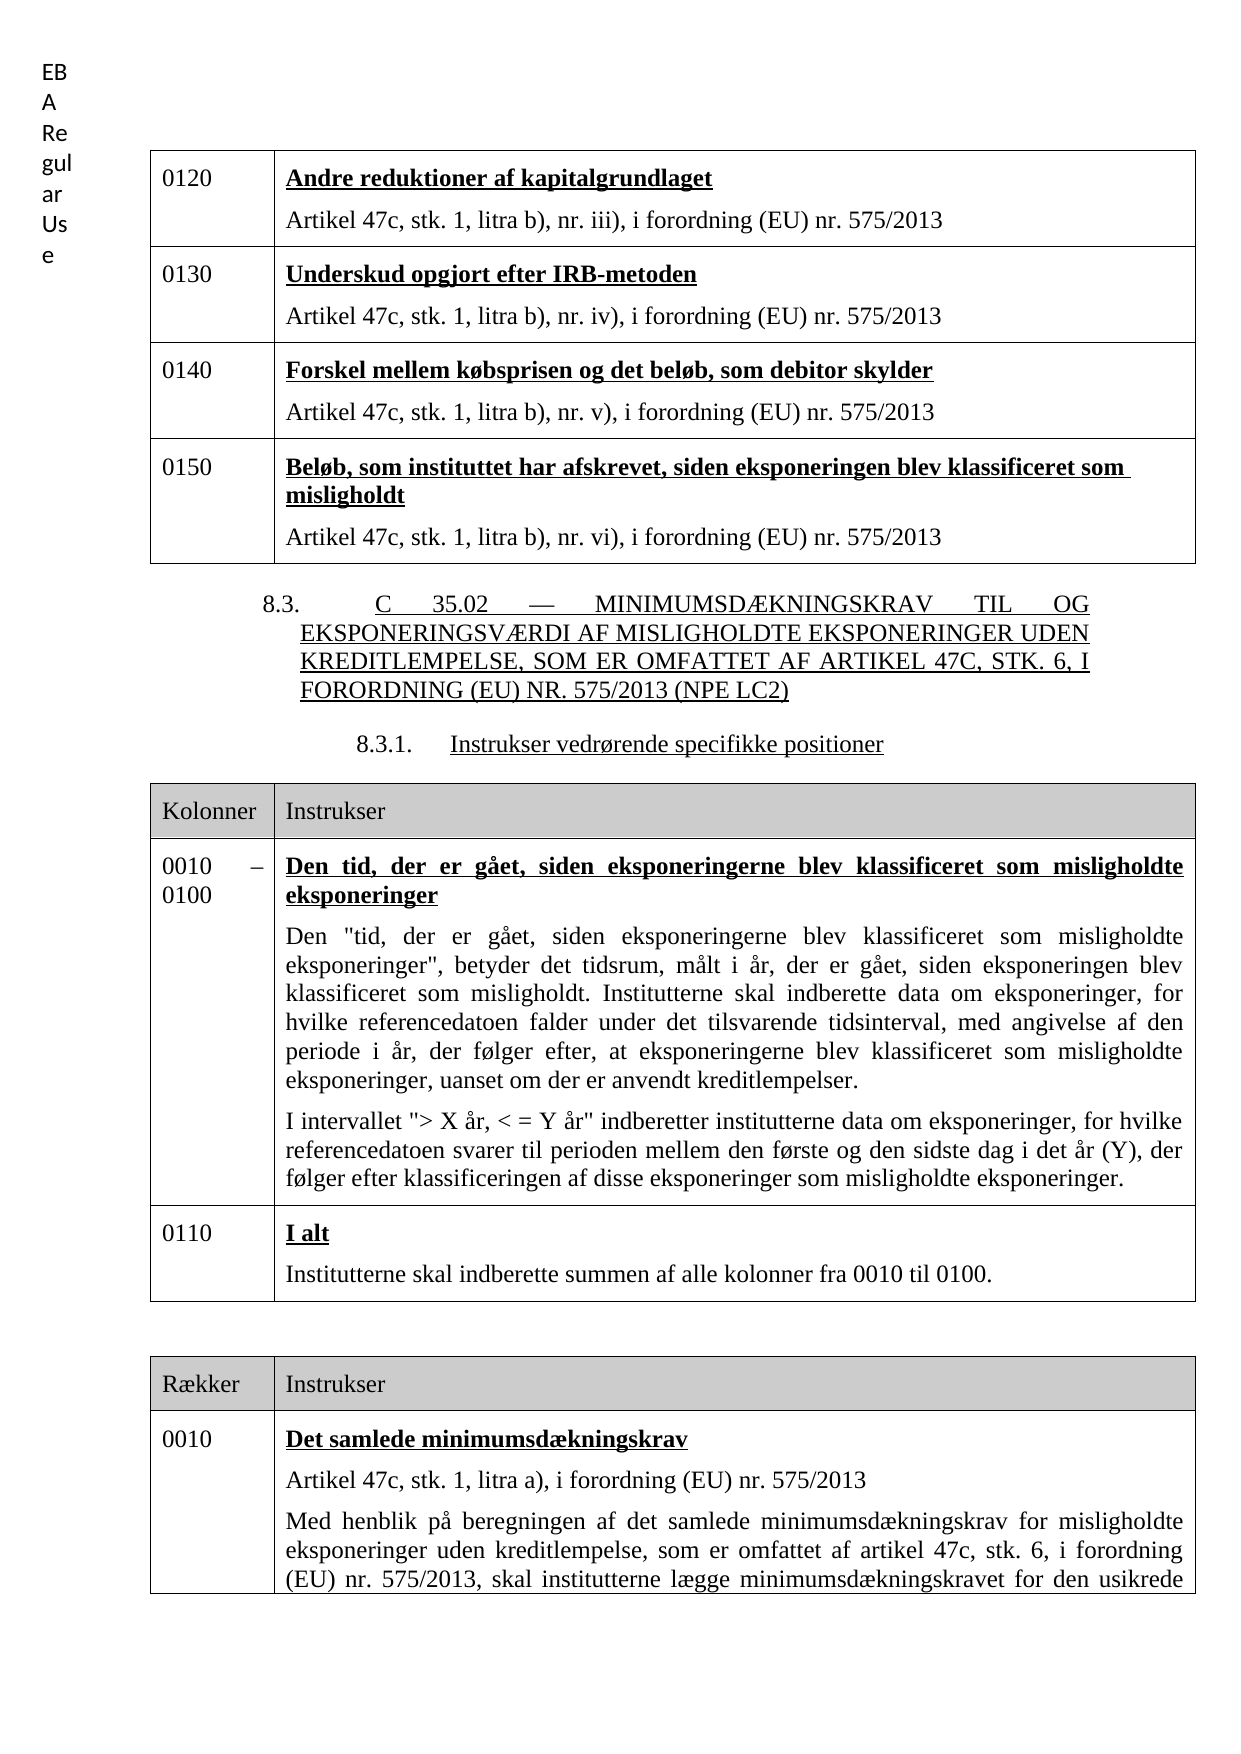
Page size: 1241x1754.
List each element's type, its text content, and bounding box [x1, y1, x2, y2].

table_cell 0140 [151, 343, 274, 438]
table_cell 0150 [151, 439, 274, 563]
table_cell 0110 [151, 1206, 274, 1301]
table_header Kolonner [151, 784, 274, 837]
table_cell 0120 [151, 151, 274, 246]
table_header Instrukser [275, 1357, 1195, 1410]
table_cell Underskud opgjort efter IRB-metoden Artikel 47c, stk. 1, litra b), nr. iv), i forordning (EU) nr. 575/2013 [275, 247, 1195, 342]
table_header Rækker [151, 1357, 274, 1410]
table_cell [275, 1411, 1195, 1593]
list Instrukser vedrørende specifikke positioner [356, 729, 1090, 758]
table_cell Beløb, som instituttet har afskrevet, siden eksponeringen blev klassificeret som misligholdt Artikel 47c, stk. 1, litra b), nr. vi), i forordning (EU) nr. 575/2013 [275, 439, 1195, 563]
table_cell Den tid, der er gået, siden eksponeringerne blev klassificeret som misligholdte eksponeringer Den "tid, der er gået, siden eksponeringerne blev klassificeret som misligholdte eksponeringer", betyder det tidsrum, målt i år, der er gået, siden eksponeringen blev klassificeret som misligholdt. Institutterne skal indberette data om eksponeringer, for hvilke referencedatoen falder under det tilsvarende tidsinterval, med angivelse af den periode i år, der følger efter, at eksponeringerne blev klassificeret som misligholdte eksponeringer, uanset om der er anvendt kreditlempelser. I intervallet "> X år, < = Y år" indberetter institutterne data om eksponeringer, for hvilke referencedatoen svarer til perioden mellem den første og den sidste dag i det år (Y), der følger efter klassificeringen af disse eksponeringer som misligholdte eksponeringer. [275, 839, 1195, 1205]
table_cell Forskel mellem købsprisen og det beløb, som debitor skylder Artikel 47c, stk. 1, litra b), nr. v), i forordning (EU) nr. 575/2013 [275, 343, 1195, 438]
table_cell Andre reduktioner af kapitalgrundlaget Artikel 47c, stk. 1, litra b), nr. iii), i forordning (EU) nr. 575/2013 [275, 151, 1195, 246]
list C 35.02 — MINIMUMSDÆKNINGSKRAV TIL OG EKSPONERINGSVÆRDI AF MISLIGHOLDTE EKSPONERINGER UDEN KREDITLEMPELSE, SOM ER OMFATTET AF ARTIKEL 47C, STK. 6, I FORORDNING (EU) NR. 575/2013 (NPE LC2) [262, 589, 1090, 704]
table_header Instrukser [275, 784, 1195, 837]
table_cell I alt Institutterne skal indberette summen af alle kolonner fra 0010 til 0100. [275, 1206, 1195, 1301]
table_cell 0130 [151, 247, 274, 342]
table_cell 0010 [151, 1411, 274, 1593]
table_cell 0010 – 0100 [151, 839, 274, 1205]
